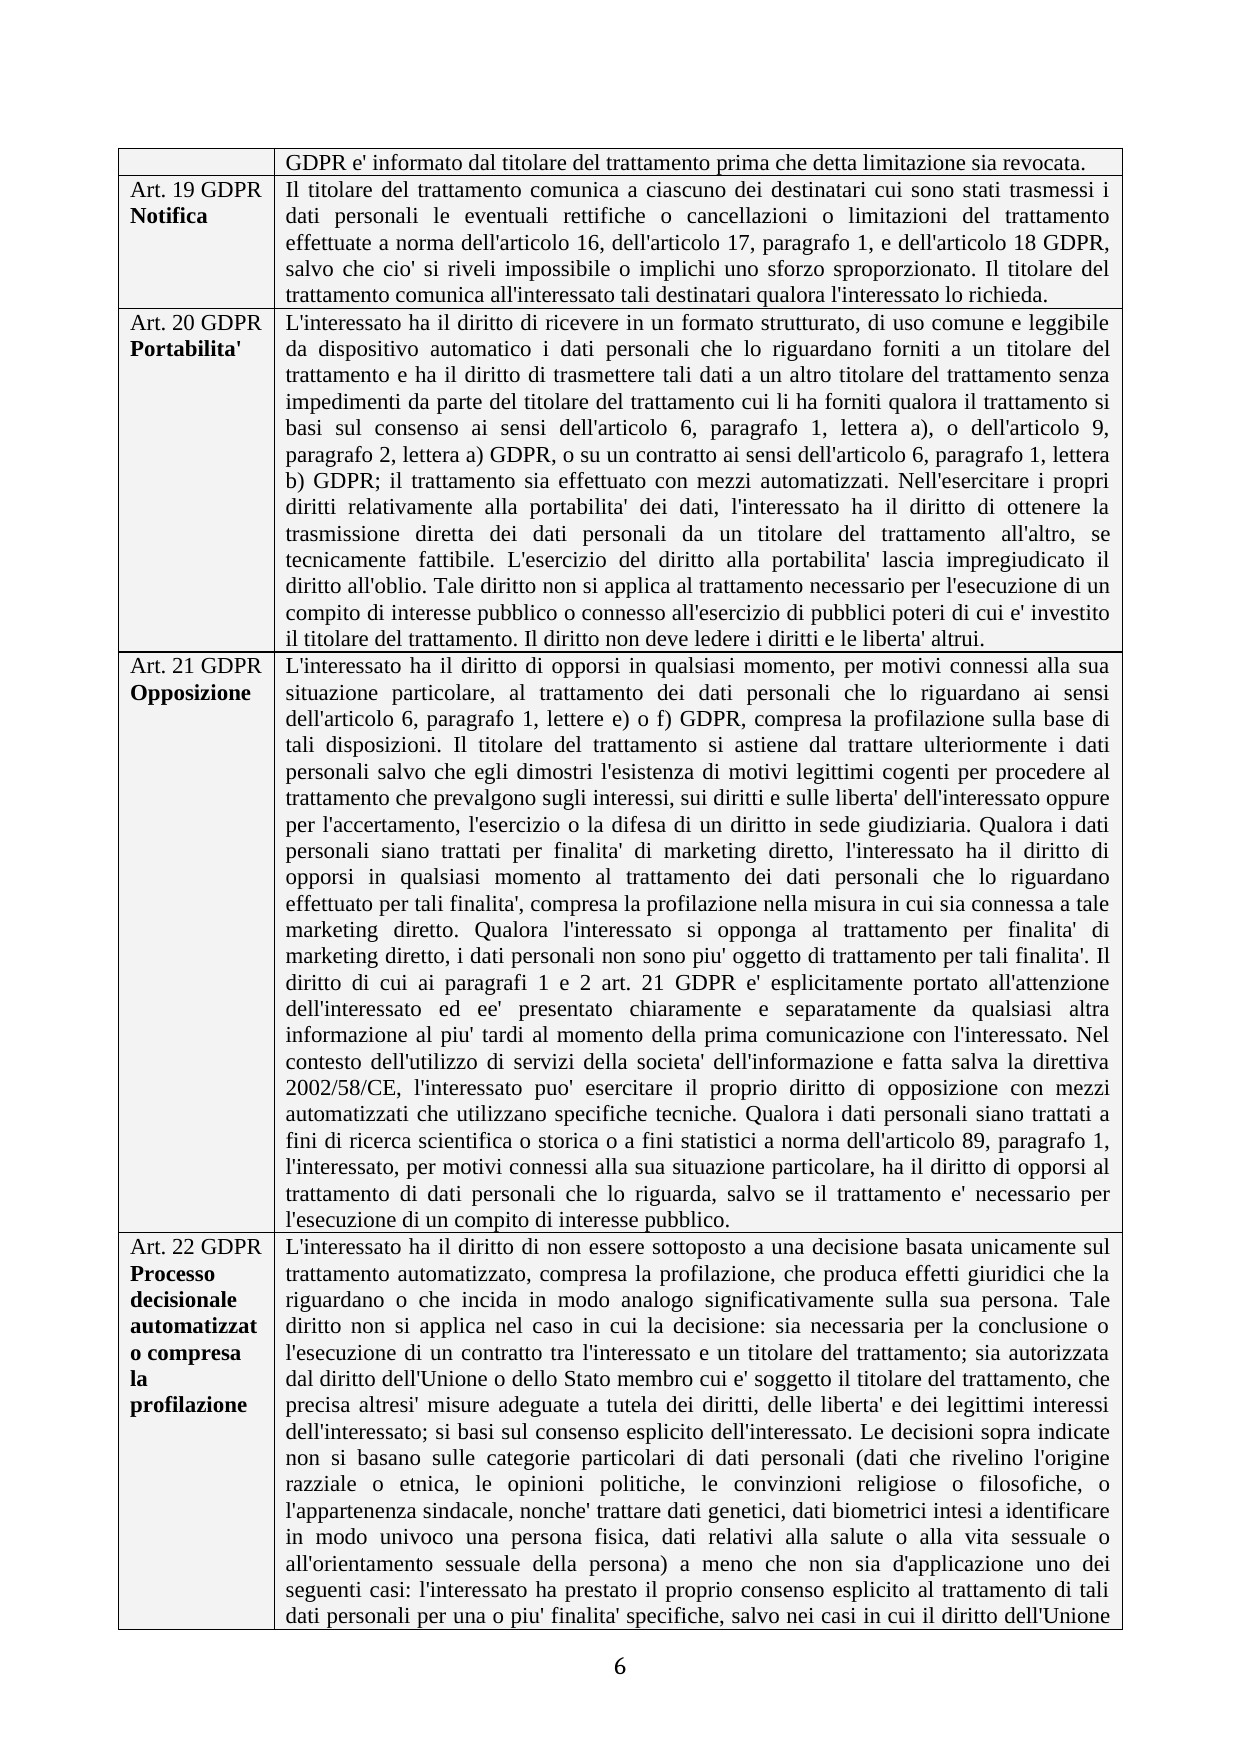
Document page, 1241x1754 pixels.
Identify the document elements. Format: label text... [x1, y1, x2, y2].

table_cell Art. 19 GDPR Notifica [119, 176, 274, 308]
table_cell Il titolare del trattamento comunica a ciascuno dei destinatari cui sono stati trasmessi i dati personali le eventuali rettifiche o cancellazioni o limitazioni del trattamento effettuate a norma dell'articolo 16, dell'articolo 17, paragrafo 1, e dell'articolo 18 GDPR, salvo che cio' si riveli impossibile o implichi uno sforzo sproporzionato. Il titolare del trattamento comunica all'interessato tali destinatari qualora l'interessato lo richieda. [275, 176, 1122, 308]
table_cell Art. 20 GDPR Portabilita' [119, 309, 274, 651]
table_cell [119, 1233, 274, 1629]
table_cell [275, 1233, 1122, 1629]
table_cell L'interessato ha il diritto di opporsi in qualsiasi momento, per motivi connessi alla sua situazione particolare, al trattamento dei dati personali che lo riguardano ai sensi dell'articolo 6, paragrafo 1, lettere e) o f) GDPR, compresa la profilazione sulla base di tali disposizioni. Il titolare del trattamento si astiene dal trattare ulteriormente i dati personali salvo che egli dimostri l'esistenza di motivi legittimi cogenti per procedere al trattamento che prevalgono sugli interessi, sui diritti e sulle liberta' dell'interessato oppure per l'accertamento, l'esercizio o la difesa di un diritto in sede giudiziaria. Qualora i dati personali siano trattati per finalita' di marketing diretto, l'interessato ha il diritto di opporsi in qualsiasi momento al trattamento dei dati personali che lo riguardano effettuato per tali finalita', compresa la profilazione nella misura in cui sia connessa a tale marketing diretto. Qualora l'interessato si opponga al trattamento per finalita' di marketing diretto, i dati personali non sono piu' oggetto di trattamento per tali finalita'. Il diritto di cui ai paragrafi 1 e 2 art. 21 GDPR e' esplicitamente portato all'attenzione dell'interessato ed ee' presentato chiaramente e separatamente da qualsiasi altra informazione al piu' tardi al momento della prima comunicazione con l'interessato. Nel contesto dell'utilizzo di servizi della societa' dell'informazione e fatta salva la direttiva 2002/58/CE, l'interessato puo' esercitare il proprio diritto di opposizione con mezzi automatizzati che utilizzano specifiche tecniche. Qualora i dati personali siano trattati a fini di ricerca scientifica o storica o a fini statistici a norma dell'articolo 89, paragrafo 1, l'interessato, per motivi connessi alla sua situazione particolare, ha il diritto di opporsi al trattamento di dati personali che lo riguarda, salvo se il trattamento e' necessario per l'esecuzione di un compito di interesse pubblico. [275, 653, 1122, 1232]
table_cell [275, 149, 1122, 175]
table_cell Art. 21 GDPR Opposizione [119, 653, 274, 1232]
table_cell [119, 149, 274, 175]
table_cell L'interessato ha il diritto di ricevere in un formato strutturato, di uso comune e leggibile da dispositivo automatico i dati personali che lo riguardano forniti a un titolare del trattamento e ha il diritto di trasmettere tali dati a un altro titolare del trattamento senza impedimenti da parte del titolare del trattamento cui li ha forniti qualora il trattamento si basi sul consenso ai sensi dell'articolo 6, paragrafo 1, lettera a), o dell'articolo 9, paragrafo 2, lettera a) GDPR, o su un contratto ai sensi dell'articolo 6, paragrafo 1, lettera b) GDPR; il trattamento sia effettuato con mezzi automatizzati. Nell'esercitare i propri diritti relativamente alla portabilita' dei dati, l'interessato ha il diritto di ottenere la trasmissione diretta dei dati personali da un titolare del trattamento all'altro, se tecnicamente fattibile. L'esercizio del diritto alla portabilita' lascia impregiudicato il diritto all'oblio. Tale diritto non si applica al trattamento necessario per l'esecuzione di un compito di interesse pubblico o connesso all'esercizio di pubblici poteri di cui e' investito il titolare del trattamento. Il diritto non deve ledere i diritti e le liberta' altrui. [275, 309, 1122, 651]
